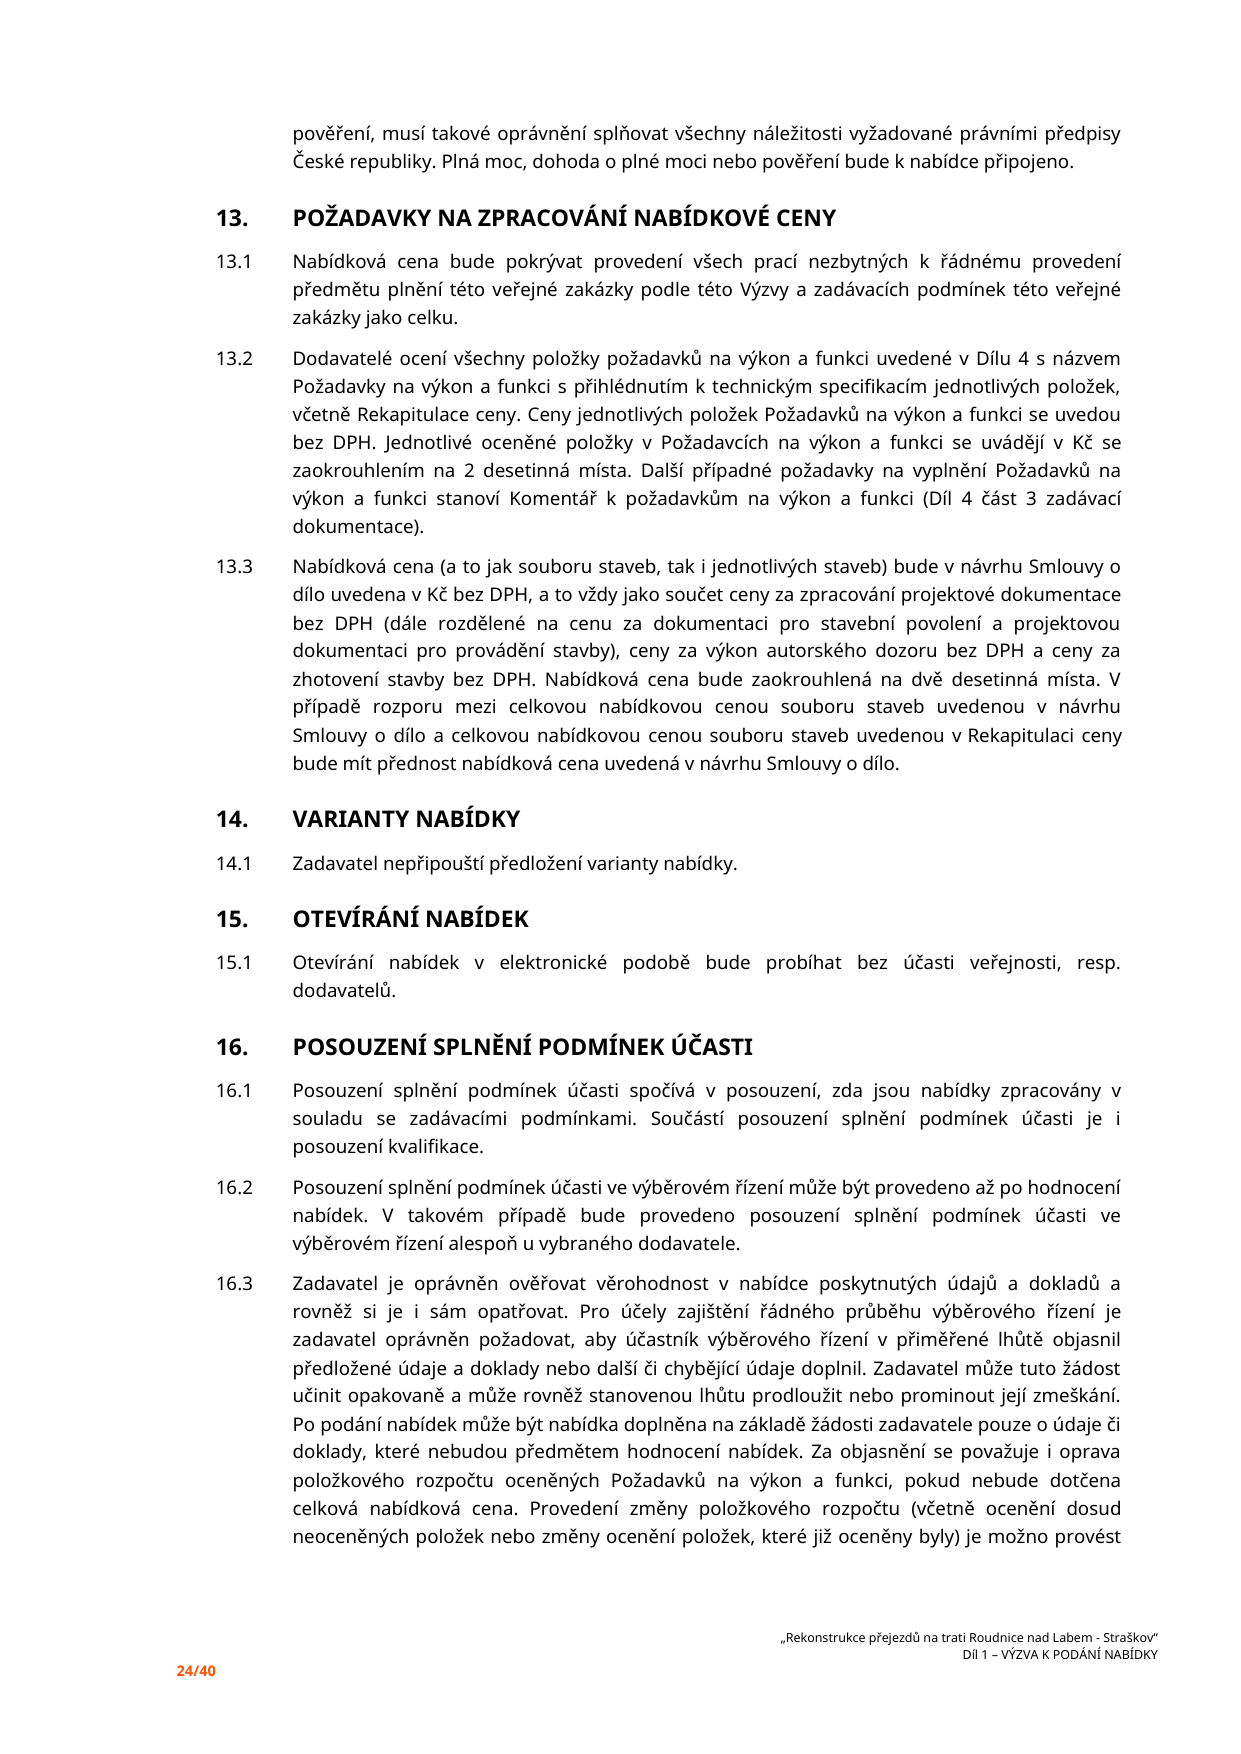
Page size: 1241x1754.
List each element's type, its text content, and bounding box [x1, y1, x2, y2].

text Dodavatelé ocení všechny položky požadavků na výkon a funkci uvedené v Dílu 4 s názvem Požadavky na výkon a funkci s přihlédnutím k technickým specifikacím jednotlivých položek, včetně Rekapitulace ceny. Ceny jednotlivých položek Požadavků na výkon a funkci se uvedou bez DPH. Jednotlivé oceněné položky v Požadavcích na výkon a funkci se uvádějí v Kč se zaokrouhlením na 2 desetinná místa. Další případné požadavky na vyplnění Požadavků na výkon a funkci stanoví Komentář k požadavkům na výkon a funkci (Díl 4 část 3 zadávací dokumentace). [216, 345, 1122, 539]
text Nabídková cena (a to jak souboru staveb, tak i jednotlivých staveb) bude v návrhu Smlouvy o dílo uvedena v Kč bez DPH, a to vždy jako součet ceny za zpracování projektové dokumentace bez DPH (dále rozdělené na cenu za dokumentaci pro stavební povolení a projektovou dokumentaci pro provádění stavby), ceny za výkon autorského dozoru bez DPH a ceny za zhotovení stavby bez DPH. Nabídková cena bude zaokrouhlená na dvě desetinná místa. V případě rozporu mezi celkovou nabídkovou cenou souboru staveb uvedenou v návrhu Smlouvy o dílo a celkovou nabídkovou cenou souboru staveb uvedenou v Rekapitulaci ceny bude mít přednost nabídková cena uvedená v návrhu Smlouvy o dílo. [216, 554, 1122, 775]
text OTEVÍRÁNÍ NABÍDEK [216, 903, 1122, 934]
text Zadavatel nepřipouští předložení varianty nabídky. [216, 850, 1122, 875]
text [216, 121, 1122, 174]
text POSOUZENÍ SPLNĚNÍ PODMÍNEK ÚČASTI [216, 1031, 1122, 1062]
text Posouzení splnění podmínek účasti ve výběrovém řízení může být provedeno až po hodnocení nabídek. V takovém případě bude provedeno posouzení splnění podmínek účasti ve výběrovém řízení alespoň u vybraného dodavatele. [216, 1174, 1122, 1256]
text VARIANTY NABÍDKY [216, 803, 1122, 834]
text Nabídková cena bude pokrývat provedení všech prací nezbytných k řádnému provedení předmětu plnění této veřejné zakázky podle této Výzvy a zadávacích podmínek této veřejné zakázky jako celku. [216, 248, 1122, 330]
text Posouzení splnění podmínek účasti spočívá v posouzení, zda jsou nabídky zpracovány v souladu se zadávacími podmínkami. Součástí posouzení splnění podmínek účasti je i posouzení kvalifikace. [216, 1078, 1122, 1159]
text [216, 1271, 1122, 1548]
text POŽADAVKY NA ZPRACOVÁNÍ NABÍDKOVÉ CENY [216, 202, 1122, 233]
text Otevírání nabídek v elektronické podobě bude probíhat bez účasti veřejnosti, resp. dodavatelů. [216, 950, 1122, 1003]
